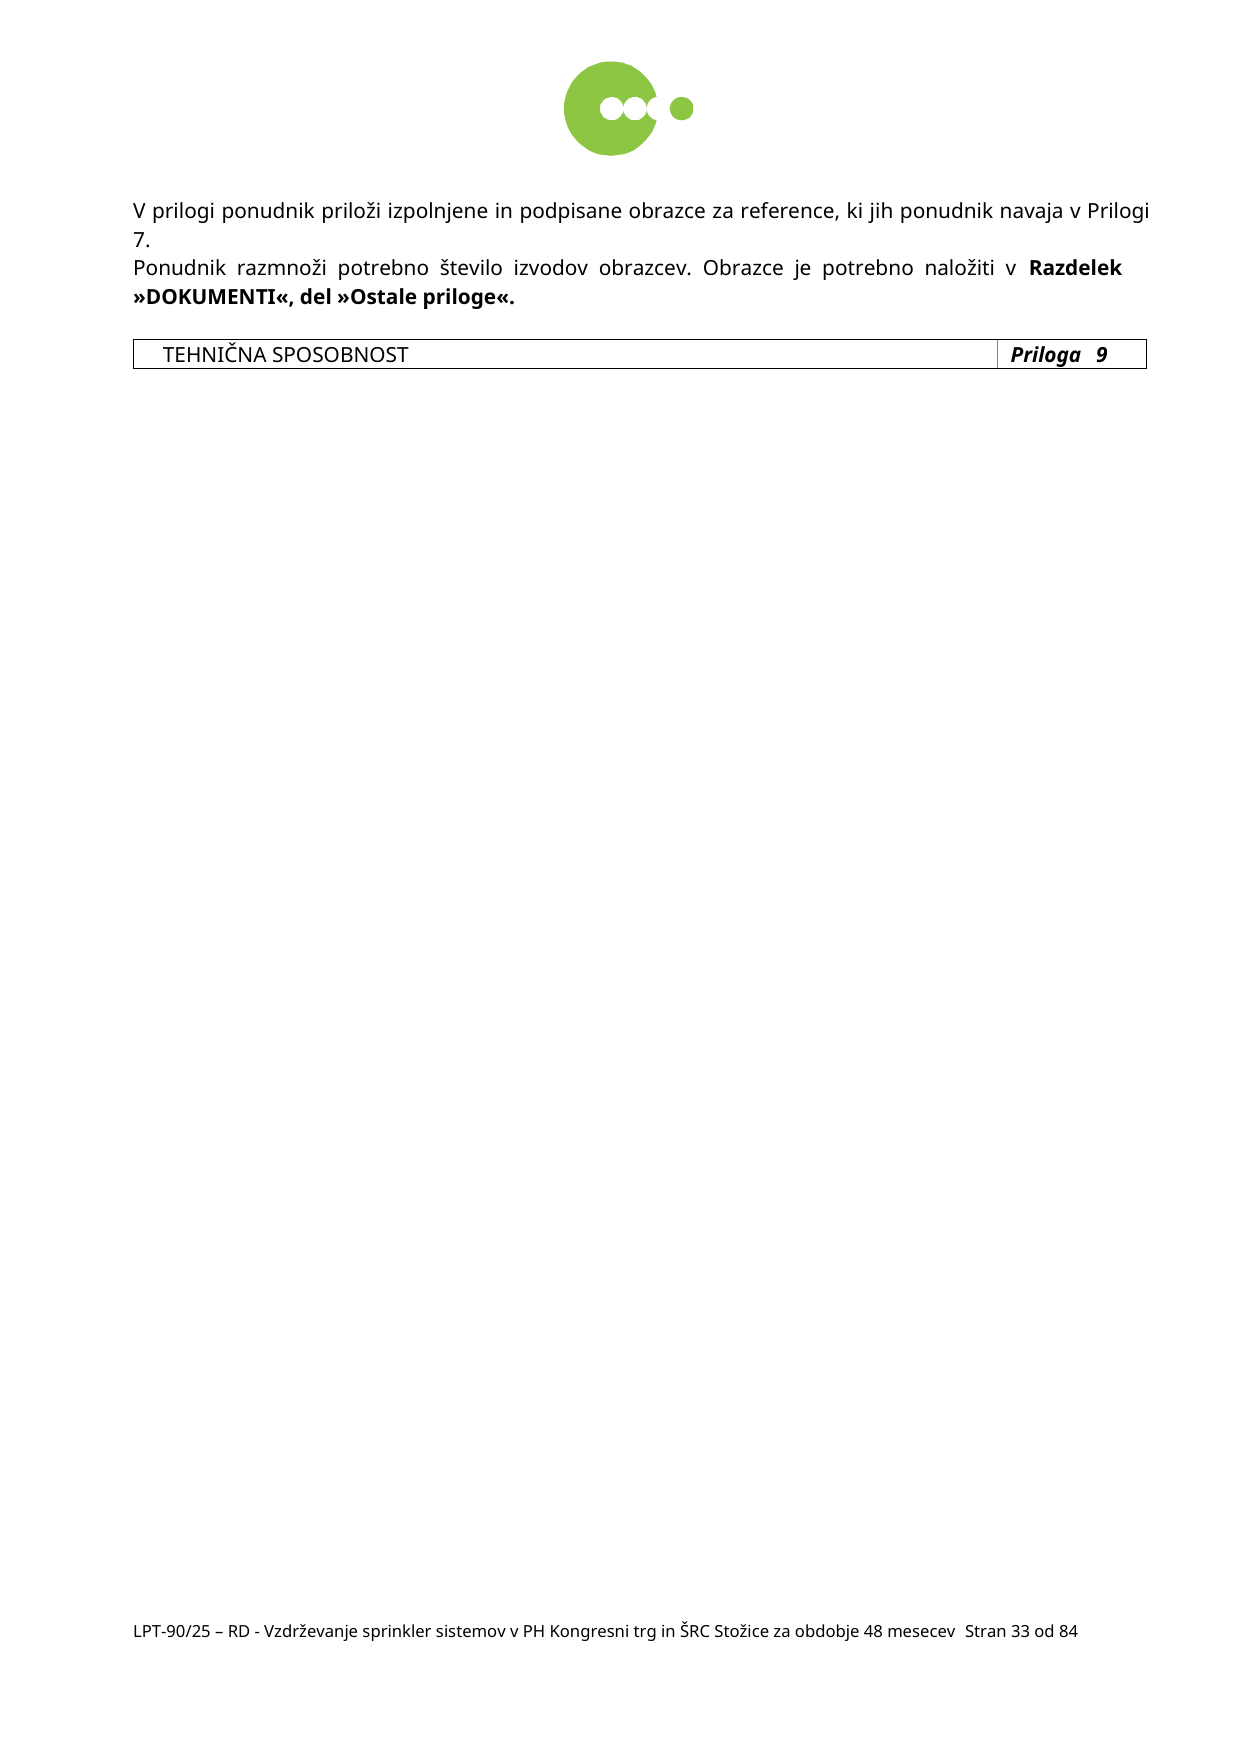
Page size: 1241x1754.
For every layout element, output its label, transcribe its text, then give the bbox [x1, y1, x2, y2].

table_header TEHNIČNA SPOSOBNOST [155, 340, 997, 368]
table_header 9 [1089, 340, 1146, 368]
text V prilogi ponudnik priloži izpolnjene in podpisane obrazce za reference, ki jih ponudnik navaja v Prilogi 7. [133, 197, 1152, 253]
text Ponudnik razmnoži potrebno število izvodov obrazcev. Obrazce je potrebno naložiti v Razdelek »DOKUMENTI«, del »Ostale priloge«. [133, 253, 1122, 310]
table_header Priloga [998, 340, 1088, 368]
table_header [134, 340, 155, 368]
